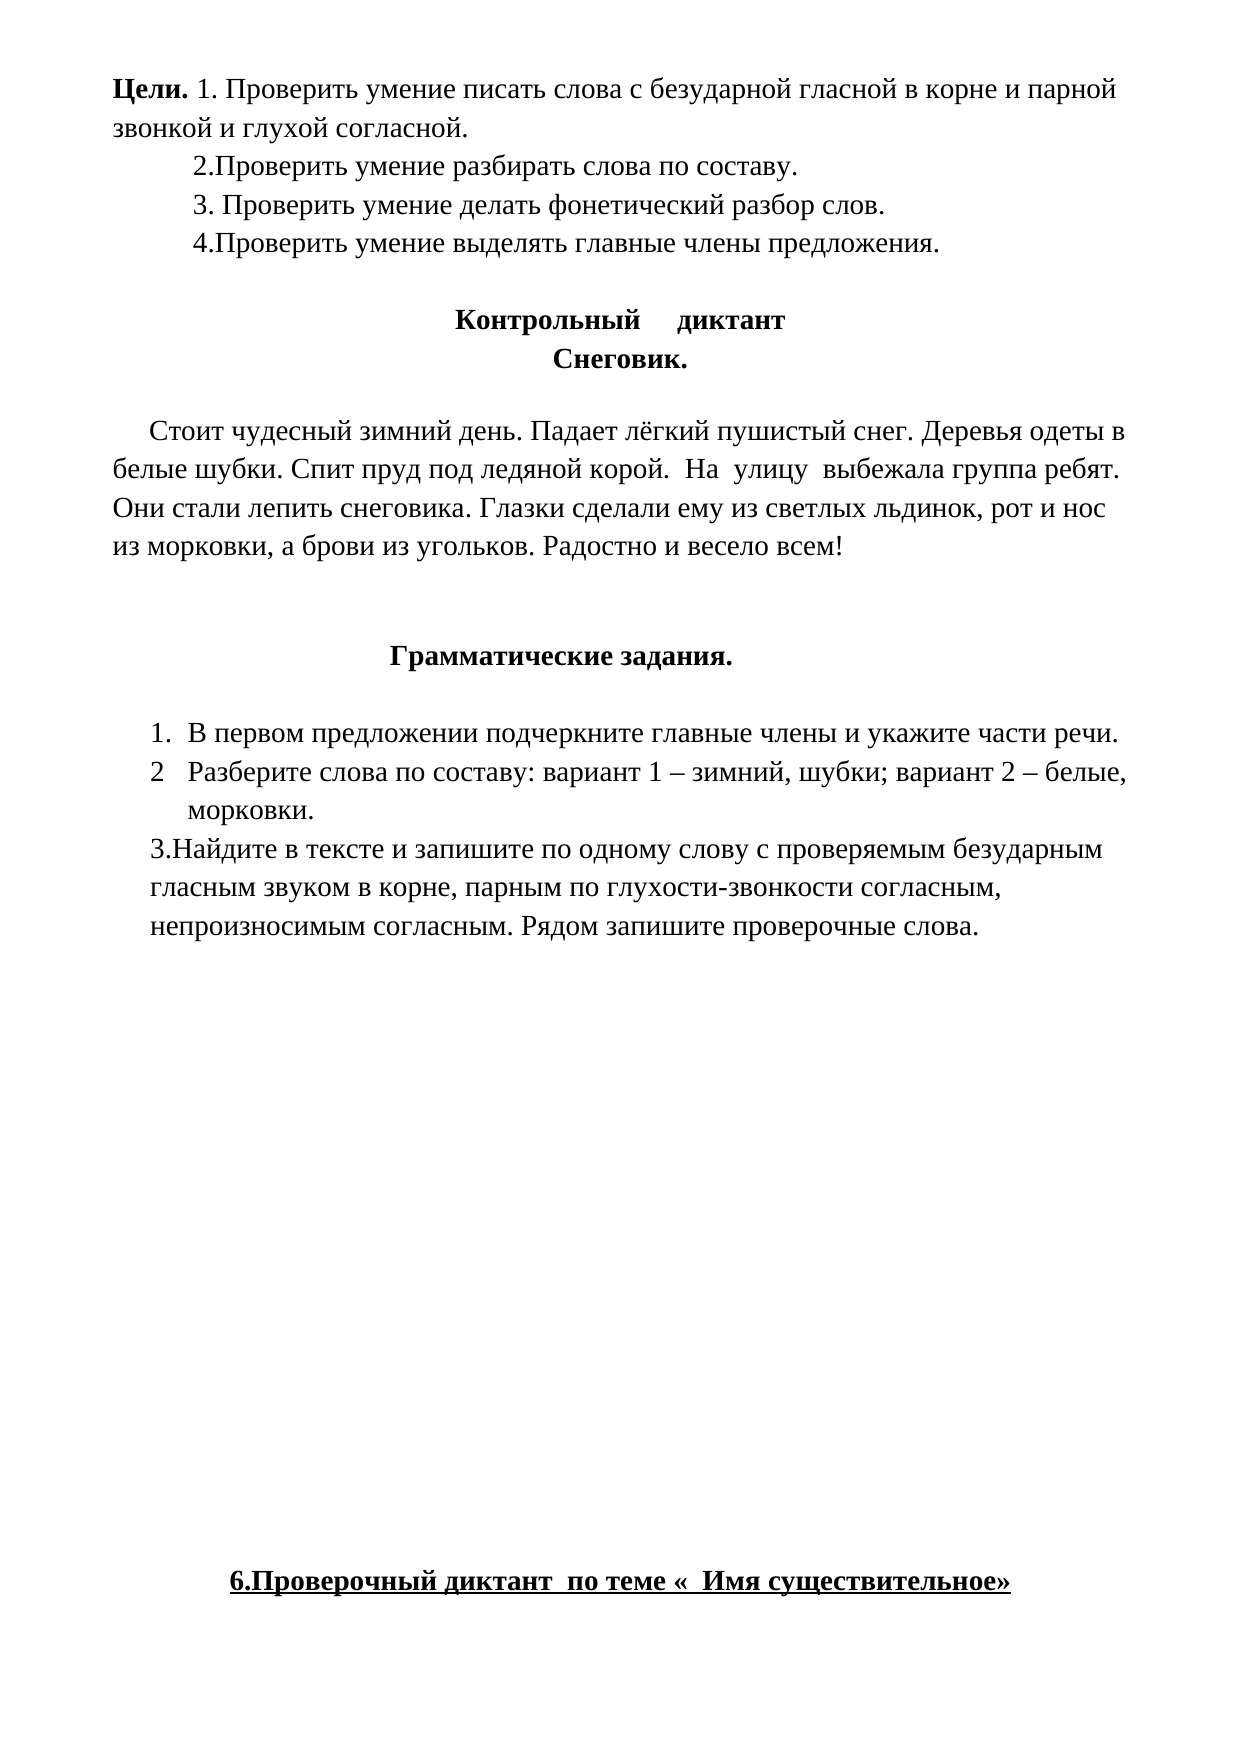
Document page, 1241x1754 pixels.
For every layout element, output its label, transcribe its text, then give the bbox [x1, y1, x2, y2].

text Снеговик. [112, 341, 1128, 374]
text Цели. 1. Проверить умение писать слова с безударной гласной в корне и парной звонкой и глухой согласной. [112, 71, 1128, 143]
text 4.Проверить умение выделять главные члены предложения. [112, 225, 1128, 259]
text 6.Проверочный диктант по теме « Имя существительное» [112, 1563, 1128, 1597]
text Стоит чудесный зимний день. Падает лёгкий пушистый снег. Деревья одеты в белые шубки. Спит пруд под ледяной корой. На улицу выбежала группа ребят. Они стали лепить снеговика. Глазки сделали ему из светлых льдинок, рот и нос из морковки, а брови из угольков. Радостно и весело всем! [112, 413, 1128, 562]
list Разберите слова по составу: вариант 1 – зимний, шубки; вариант 2 – белые, морковки. [150, 754, 1128, 826]
text 2.Проверить умение разбирать слова по составу. [112, 148, 1128, 182]
text Грамматические задания. [112, 638, 1128, 672]
list В первом предложении подчеркните главные члены и укажите части речи. [150, 715, 1128, 749]
text 3. Проверить умение делать фонетический разбор слов. [112, 187, 1128, 220]
text 3.Найдите в тексте и запишите по одному слову с проверяемым безударным гласным звуком в корне, парным по глухости-звонкости согласным, непроизносимым согласным. Рядом запишите проверочные слова. [150, 831, 1128, 942]
text Контрольный диктант [112, 302, 1128, 336]
